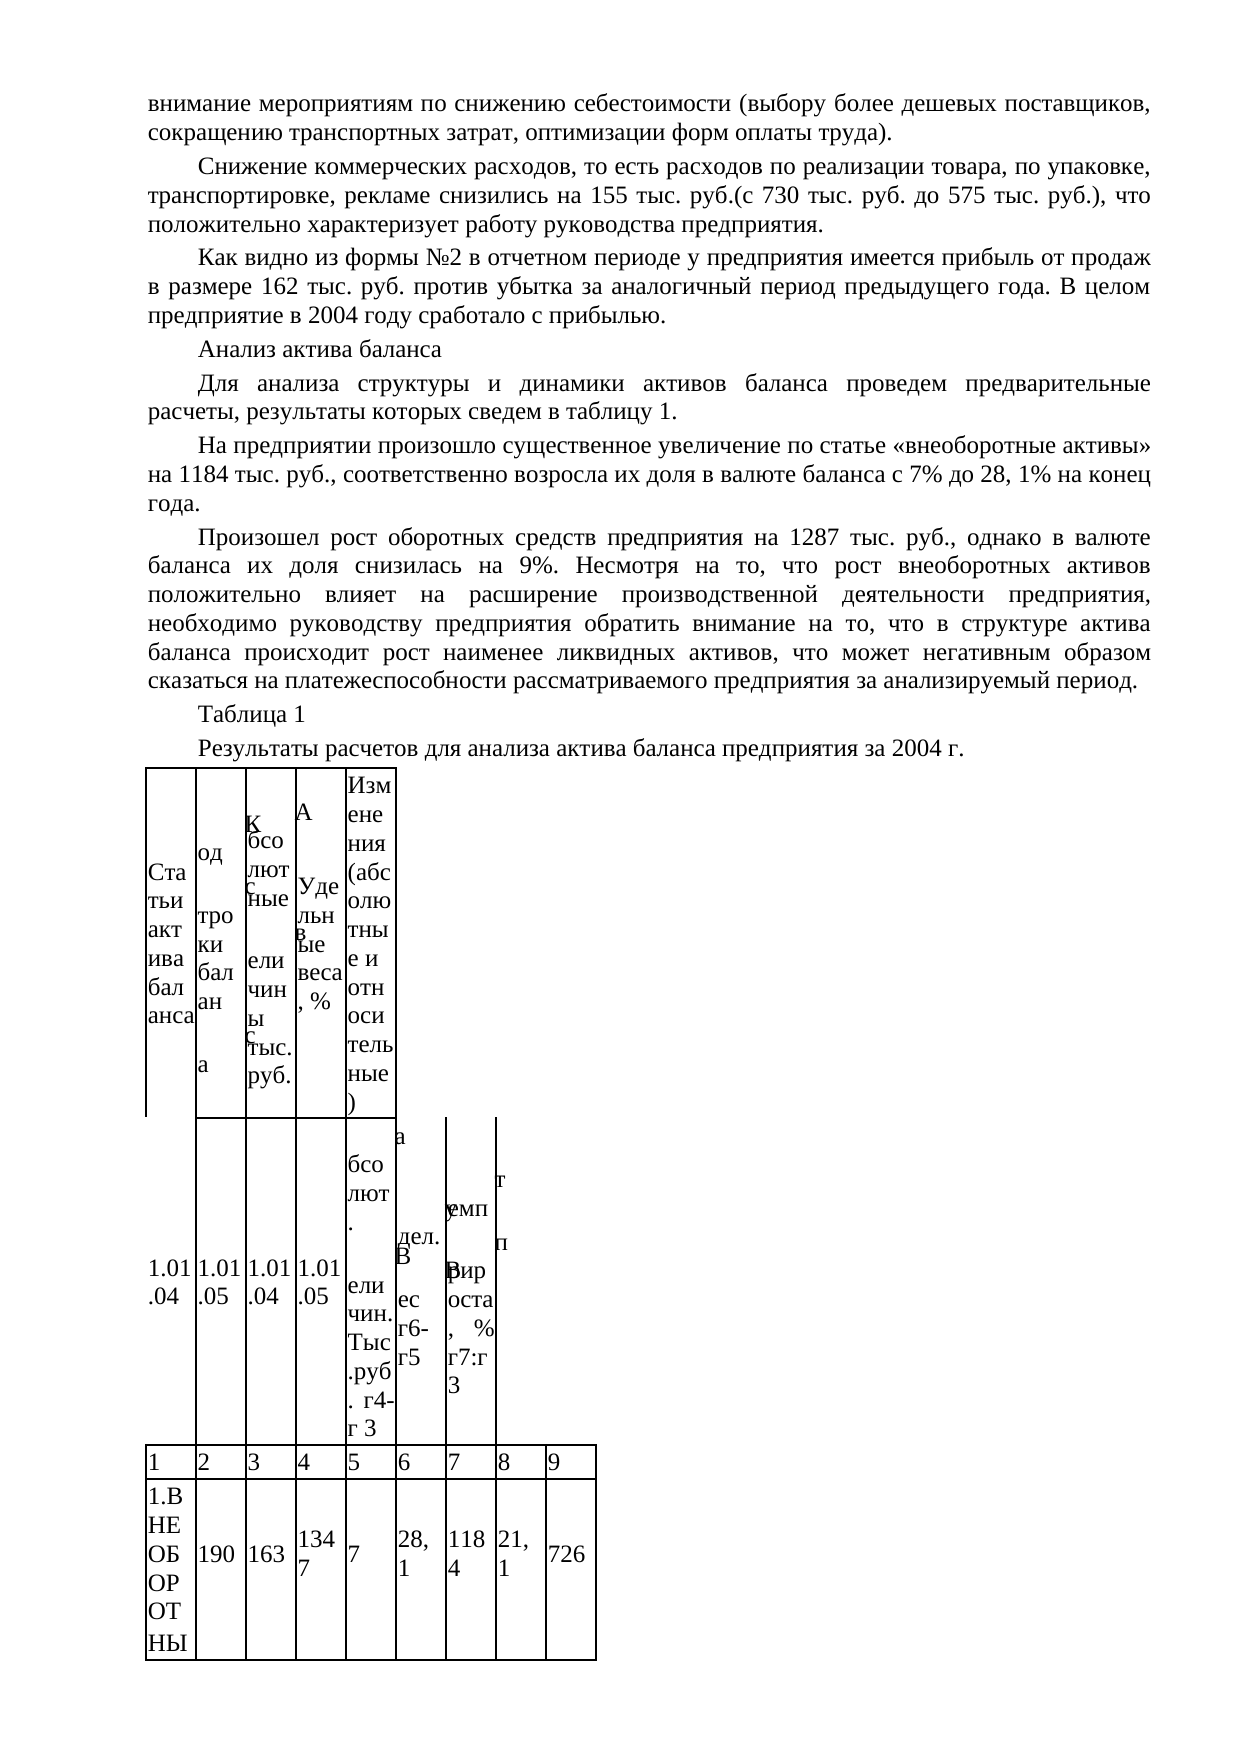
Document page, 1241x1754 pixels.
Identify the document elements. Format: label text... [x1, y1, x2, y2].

table_cell 1.ВНЕОБОРОТ [147, 1480, 195, 1627]
table_cell 3 [247, 1446, 295, 1478]
table_cell 7 [447, 1446, 495, 1478]
text Анализ актива баланса [148, 334, 1152, 363]
text Результаты расчетов для анализа актива баланса предприятия за 2004 г. [148, 733, 1152, 762]
table_cell [347, 1627, 395, 1658]
table_cell [197, 1627, 245, 1658]
table_cell 1347 [297, 1480, 345, 1627]
table_cell 1.01.04 [247, 1119, 295, 1444]
table_cell НЫЕ АКТИВЫ [147, 1627, 195, 1658]
text Произошел рост оборотных средств предприятия на 1287 тыс. руб., однако в валюте баланса их доля снизилась на 9%. Несмотря на то, что рост внеоборотных активов положительно влияет на расширение производственной деятельности предприятия, необходимо руководству предприятия обратить внимание на то, что в структуре актива баланса происходит рост наименее ликвидных активов, что может негативным образом сказаться на платежеспособности рассматриваемого предприятия за анализируемый период. [148, 522, 1152, 694]
table_cell темп прироста, % г7:г3 [447, 1117, 495, 1444]
table_cell 7 [347, 1480, 395, 1627]
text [148, 88, 1152, 146]
table_header Удельные веса, % [297, 769, 345, 1117]
table_cell 1.01.05 [297, 1119, 345, 1444]
table_cell 190 [197, 1480, 245, 1627]
table_cell [447, 1627, 495, 1658]
table_cell 1.01.05 [197, 1119, 245, 1444]
table_cell 28, 1 [397, 1480, 445, 1627]
table_cell [497, 1627, 545, 1658]
text На предприятии произошло существенное увеличение по статье «внеоборотные активы» на 1184 тыс. руб., соответственно возросла их доля в валюте баланса с 7% до 28, 1% на конец года. [148, 430, 1152, 517]
table_cell 163 [247, 1480, 295, 1627]
table_cell 6 [397, 1446, 445, 1478]
table_cell 1.01.04 [146, 1117, 195, 1444]
table_cell 9 [547, 1446, 595, 1478]
table_cell 1184 [447, 1480, 495, 1627]
table_cell 8 [497, 1446, 545, 1478]
table_cell [547, 1627, 595, 1658]
table_cell абсолют. Величин. Тыс.руб. г4-г 3 [347, 1119, 395, 1444]
table_header Статьи актива баланса [147, 769, 195, 1117]
table_header Изменения (абсолютные и относительные) [347, 769, 395, 1117]
table_cell 1 [147, 1446, 195, 1478]
text Как видно из формы №2 в отчетном периоде у предприятия имеется прибыль от продаж в размере 162 тыс. руб. против убытка за аналогичный период предыдущего года. В целом предприятие в 2004 году сработало с прибылью. [148, 242, 1152, 329]
text Снижение коммерческих расходов, то есть расходов по реализации товара, по упаковке, транспортировке, рекламе снизились на 155 тыс. руб.(с 730 тыс. руб. до 575 тыс. руб.), что положительно характеризует работу руководства предприятия. [148, 151, 1152, 237]
table_cell 21, 1 [497, 1480, 545, 1627]
table_cell 5 [347, 1446, 395, 1478]
table_cell 2 [197, 1446, 245, 1478]
table_cell [297, 1627, 345, 1658]
text Для анализа структуры и динамики активов баланса проведем предварительные расчеты, результаты которых сведем в таблицу 1. [148, 368, 1152, 425]
table_cell удел. Вес г6-г5 [397, 1117, 445, 1444]
table_cell 726 [547, 1480, 595, 1627]
table_cell [397, 1627, 445, 1658]
table_cell [247, 1627, 295, 1658]
table_header Код строки балан са [197, 769, 245, 1117]
table_cell 4 [297, 1446, 345, 1478]
table_header Абсолютные величины тыс. руб. [247, 769, 295, 1117]
text Таблица 1 [148, 699, 1152, 728]
